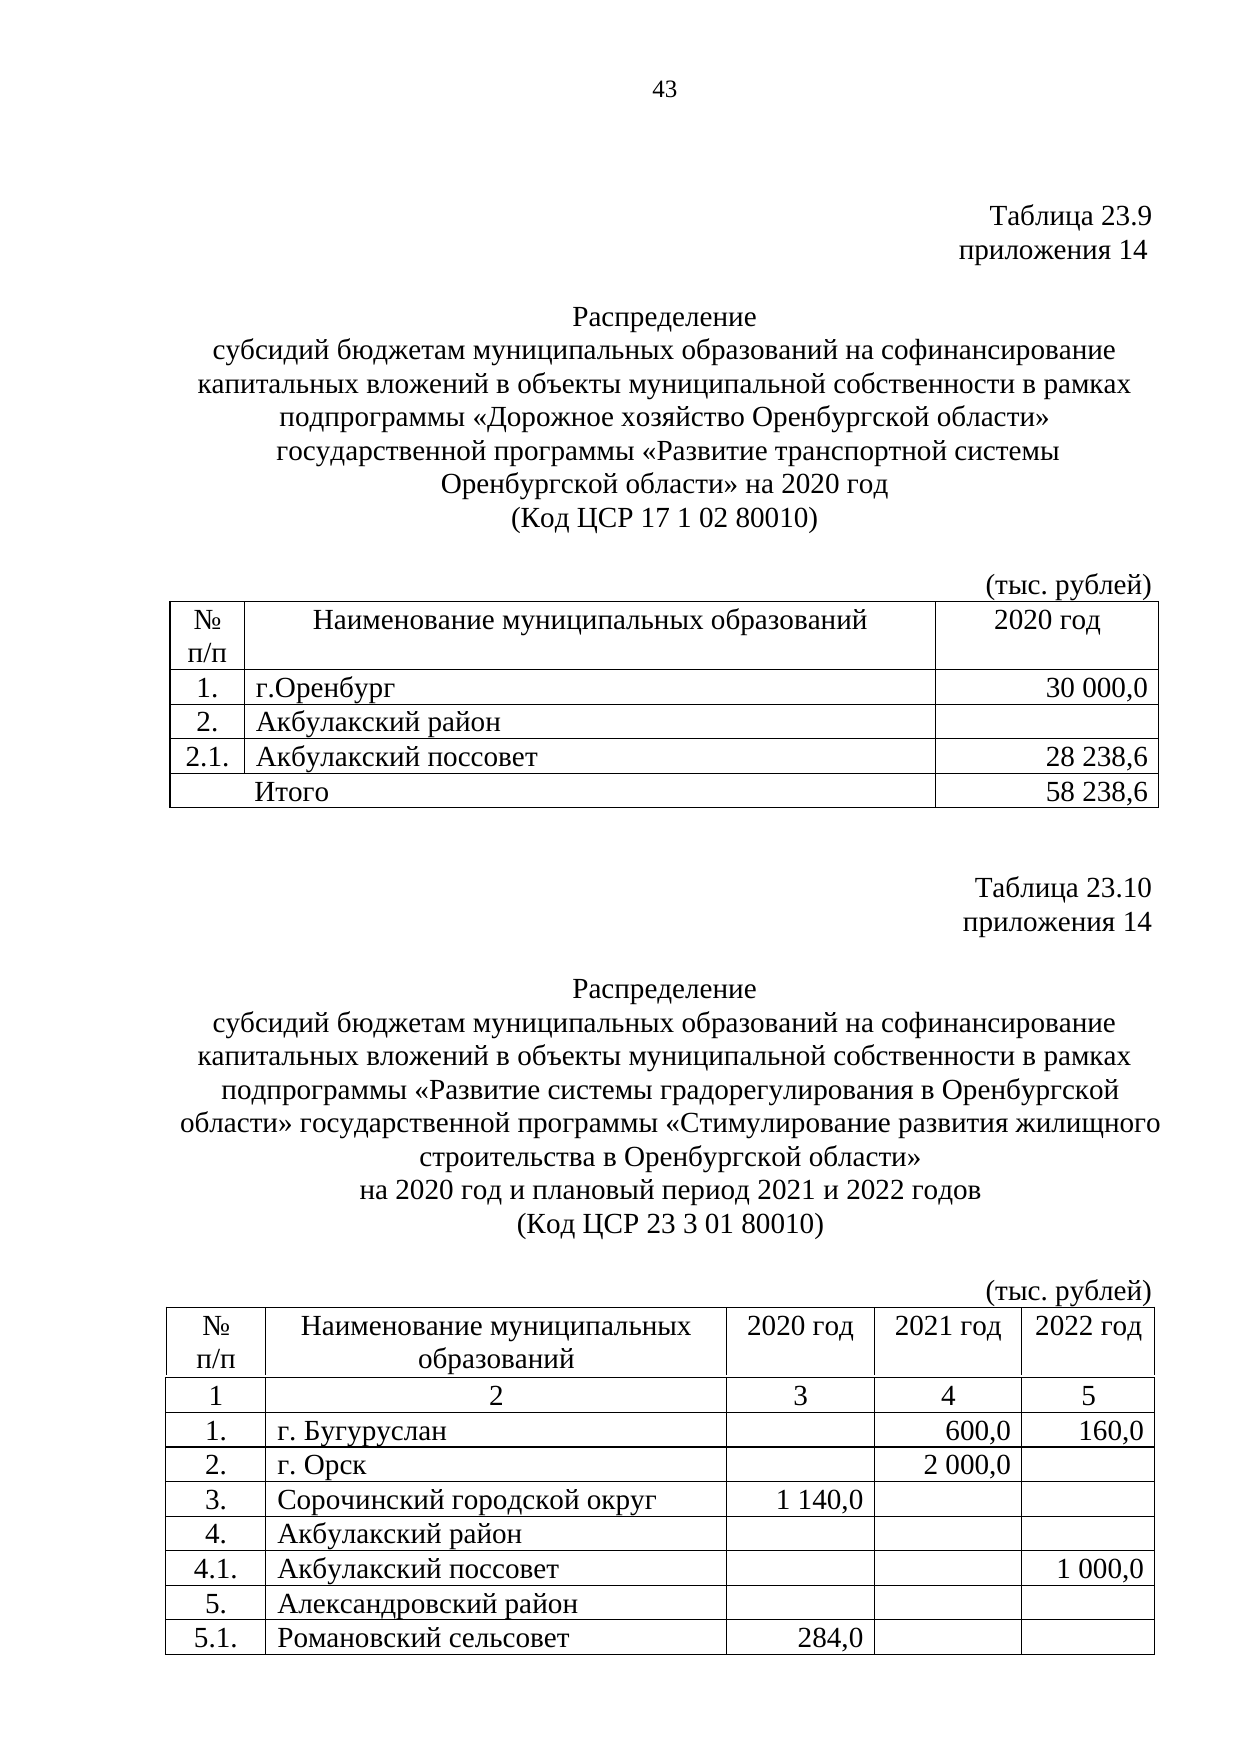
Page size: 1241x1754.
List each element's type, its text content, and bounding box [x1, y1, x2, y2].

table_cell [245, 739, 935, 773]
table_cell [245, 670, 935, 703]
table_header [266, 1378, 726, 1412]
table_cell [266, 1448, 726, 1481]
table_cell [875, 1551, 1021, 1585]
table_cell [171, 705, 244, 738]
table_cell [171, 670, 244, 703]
text (Код ЦСР 23 3 01 80010) [177, 1206, 1163, 1239]
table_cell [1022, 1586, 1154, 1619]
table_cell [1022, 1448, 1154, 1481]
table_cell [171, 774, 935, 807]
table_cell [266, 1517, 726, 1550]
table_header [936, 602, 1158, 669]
text (Код ЦСР 17 1 02 80010) [177, 500, 1152, 534]
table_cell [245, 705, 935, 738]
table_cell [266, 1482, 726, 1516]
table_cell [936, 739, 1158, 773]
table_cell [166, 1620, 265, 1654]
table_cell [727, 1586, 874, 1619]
text Таблица 23.9 [723, 198, 1152, 232]
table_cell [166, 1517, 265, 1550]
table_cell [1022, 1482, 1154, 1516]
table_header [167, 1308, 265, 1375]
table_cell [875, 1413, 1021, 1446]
text Распределение [177, 971, 1152, 1005]
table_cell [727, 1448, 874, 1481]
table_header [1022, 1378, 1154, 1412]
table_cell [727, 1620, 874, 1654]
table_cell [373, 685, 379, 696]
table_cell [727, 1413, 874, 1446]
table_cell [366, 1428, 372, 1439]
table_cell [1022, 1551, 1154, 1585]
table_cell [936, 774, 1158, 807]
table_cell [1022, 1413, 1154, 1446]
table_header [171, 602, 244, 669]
text приложения 14 [915, 232, 1181, 265]
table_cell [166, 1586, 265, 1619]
text приложения 14 [177, 904, 1152, 938]
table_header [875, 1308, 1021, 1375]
text государственной программы «Развитие транспортной системы [177, 433, 1152, 467]
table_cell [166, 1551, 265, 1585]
text на 2020 год и плановый период 2021 и 2022 годов [177, 1172, 1163, 1206]
text Распределение [177, 299, 1152, 332]
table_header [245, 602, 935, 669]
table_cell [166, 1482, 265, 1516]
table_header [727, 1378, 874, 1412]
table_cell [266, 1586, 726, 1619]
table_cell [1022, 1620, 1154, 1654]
text Таблица 23.10 [177, 871, 1152, 904]
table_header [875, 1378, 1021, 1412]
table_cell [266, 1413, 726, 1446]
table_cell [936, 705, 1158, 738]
text (тыс. рублей) [177, 567, 1152, 601]
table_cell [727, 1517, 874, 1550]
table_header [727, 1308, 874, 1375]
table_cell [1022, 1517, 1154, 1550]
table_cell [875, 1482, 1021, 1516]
text субсидий бюджетам муниципальных образований на софинансирование капитальных вложений в объекты муниципальной собственности в рамках [177, 1005, 1152, 1072]
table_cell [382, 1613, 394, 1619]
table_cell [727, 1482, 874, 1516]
text Оренбургской области» на 2020 год [177, 467, 1152, 500]
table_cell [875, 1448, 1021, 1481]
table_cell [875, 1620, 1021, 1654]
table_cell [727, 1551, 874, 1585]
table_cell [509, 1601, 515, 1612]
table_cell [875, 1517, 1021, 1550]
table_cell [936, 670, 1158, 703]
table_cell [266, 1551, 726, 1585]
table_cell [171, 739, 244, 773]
text субсидий бюджетам муниципальных образований на софинансирование капитальных вложений в объекты муниципальной собственности в рамках подпрограммы «Дорожное хозяйство Оренбургской области» [177, 332, 1152, 433]
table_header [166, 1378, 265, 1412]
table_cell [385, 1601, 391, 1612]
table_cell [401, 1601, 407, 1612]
text (тыс. рублей) [177, 1273, 1152, 1307]
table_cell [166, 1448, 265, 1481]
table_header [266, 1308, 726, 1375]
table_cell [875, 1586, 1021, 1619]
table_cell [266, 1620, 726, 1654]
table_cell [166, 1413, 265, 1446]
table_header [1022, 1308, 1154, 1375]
text подпрограммы «Развитие системы градорегулирования в Оренбургской области» государственной программы «Стимулирование развития жилищного строительства в Оренбургской области» [177, 1072, 1163, 1172]
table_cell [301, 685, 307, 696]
